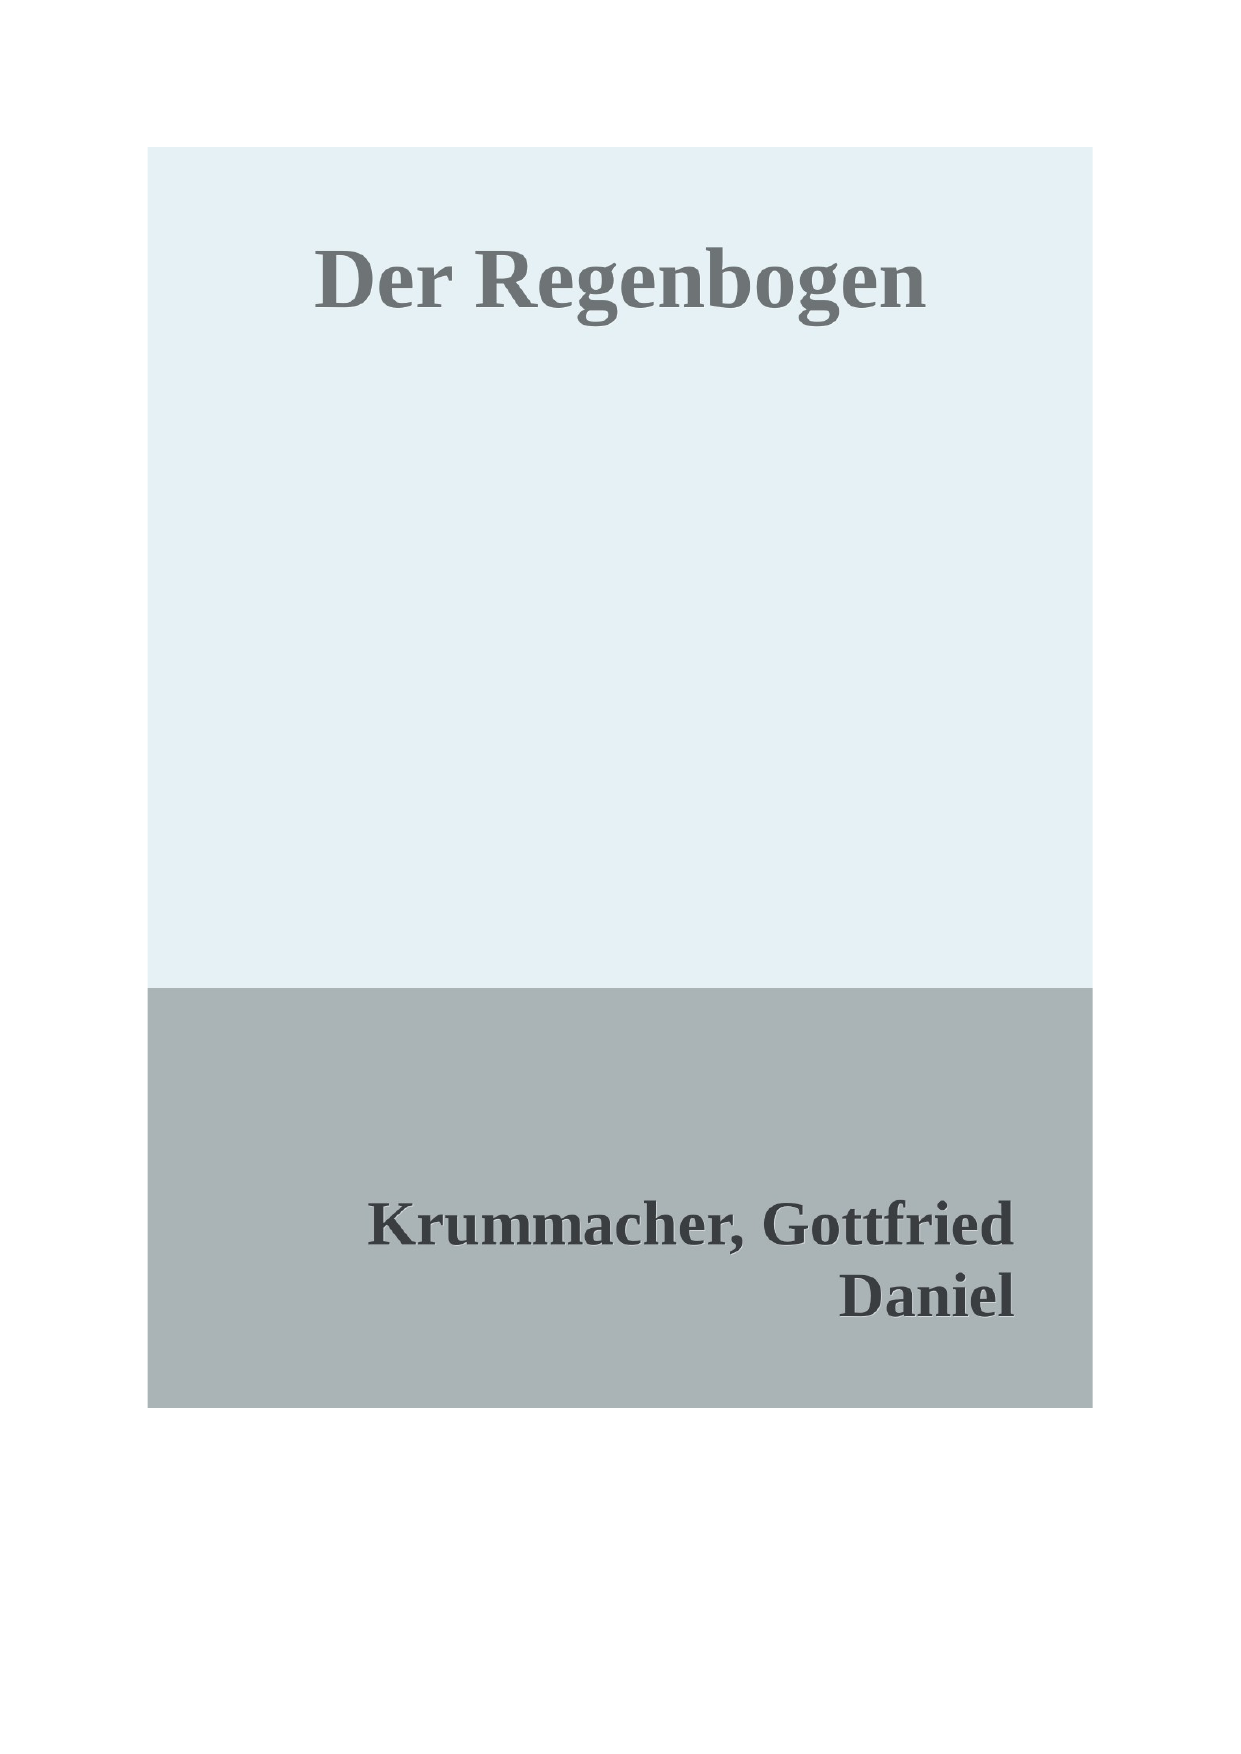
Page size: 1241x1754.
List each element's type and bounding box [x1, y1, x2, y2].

picture [147, 147, 1093, 1408]
